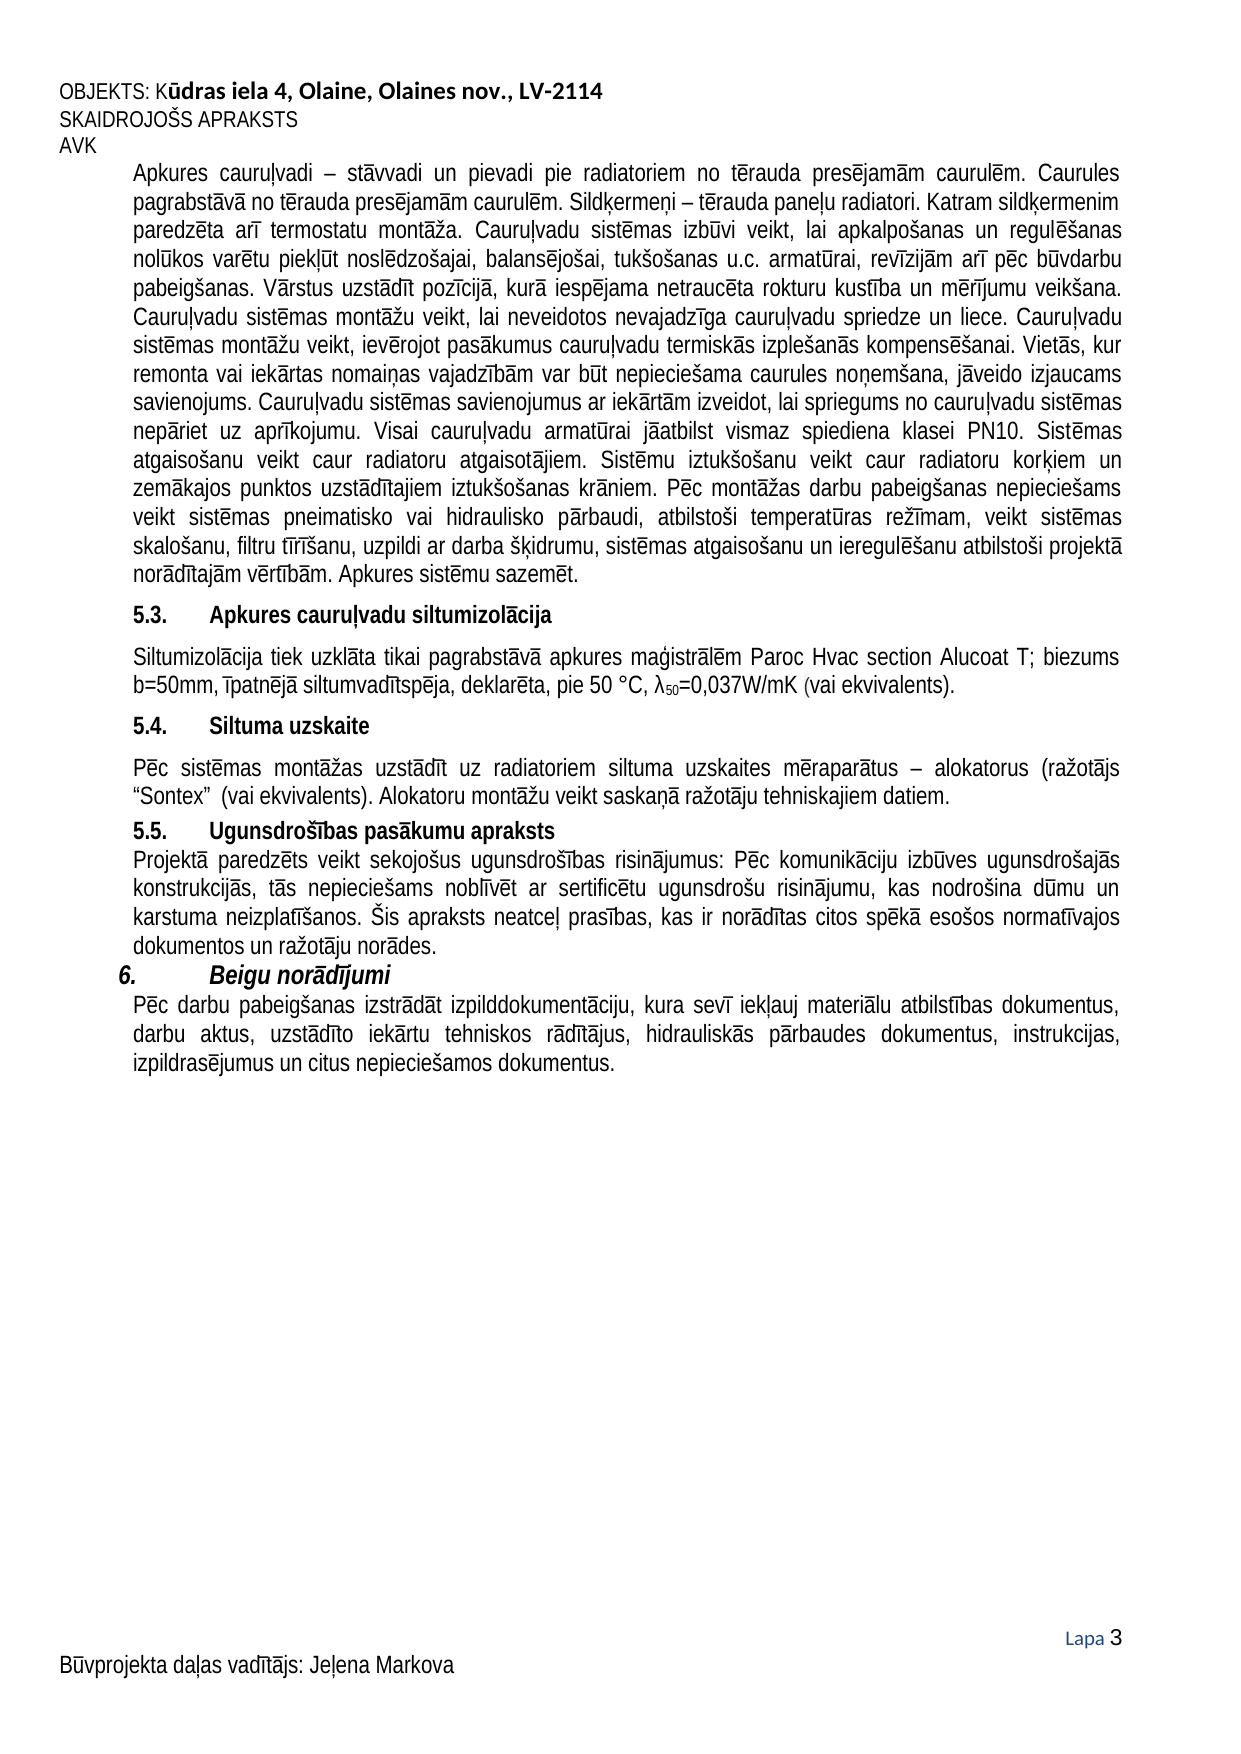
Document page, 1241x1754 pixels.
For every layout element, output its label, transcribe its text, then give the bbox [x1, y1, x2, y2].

text Projektā paredzēts veikt sekojošus ugunsdrošības risinājumus: Pēc komunikāciju izbūves ugunsdrošajās konstrukcijās, tās nepieciešams noblīvēt ar sertificētu ugunsdrošu risinājumu, kas nodrošina dūmu un karstuma neizplatīšanos. Šis apraksts neatceļ prasības, kas ir norādītas citos spēkā esošos normatīvajos dokumentos un ražotāju norādes. [133, 845, 1122, 959]
text Apkures cauruļvadi – stāvvadi un pievadi pie radiatoriem no tērauda presējamām caurulēm. Caurules pagrabstāvā no tērauda presējamām caurulēm. Sildķermeņi – tērauda paneļu radiatori. Katram sildķermenim paredzēta arī termostatu montāža. Cauruļvadu sistēmas izbūvi veikt, lai apkalpošanas un regulēšanas nolūkos varētu piekļūt noslēdzošajai, balansējošai, tukšošanas u.c. armatūrai, revīzijām arī pēc būvdarbu pabeigšanas. Vārstus uzstādīt pozīcijā, kurā iespējama netraucēta rokturu kustība un mērījumu veikšana. Cauruļvadu sistēmas montāžu veikt, lai neveidotos nevajadzīga cauruļvadu spriedze un liece. Cauruļvadu sistēmas montāžu veikt, ievērojot pasākumus cauruļvadu termiskās izplešanās kompensēšanai. Vietās, kur remonta vai iekārtas nomaiņas vajadzībām var būt nepieciešama caurules noņemšana, jāveido izjaucams savienojums. Cauruļvadu sistēmas savienojumus ar iekārtām izveidot, lai spriegums no cauruļvadu sistēmas nepāriet uz aprīkojumu. Visai cauruļvadu armatūrai jāatbilst vismaz spiediena klasei PN10. Sistēmas atgaisošanu veikt caur radiatoru atgaisotājiem. Sistēmu iztukšošanu veikt caur radiatoru korķiem un zemākajos punktos uzstādītajiem iztukšošanas krāniem. Pēc montāžas darbu pabeigšanas nepieciešams veikt sistēmas pneimatisko vai hidraulisko pārbaudi, atbilstoši temperatūras režīmam, veikt sistēmas skalošanu, filtru tīrīšanu, uzpildi ar darba šķidrumu, sistēmas atgaisošanu un ieregulēšanu atbilstoši projektā norādītajām vērtībām. Apkures sistēmu sazemēt. [133, 158, 1122, 588]
list Pēc darbu pabeigšanas izstrādāt izpilddokumentāciju, kura sevī iekļauj materiālu atbilstības dokumentus, darbu aktus, uzstādīto iekārtu tehniskos rādītājus, hidrauliskās pārbaudes dokumentus, instrukcijas, izpildrasējumus un citus nepieciešamos dokumentus. [133, 990, 1122, 1076]
list Apkures cauruļvadu siltumizolācija [133, 600, 1122, 629]
list Ugunsdrošības pasākumu apraksts [133, 816, 1122, 845]
list Beigu norādījumi [118, 959, 1122, 990]
text Pēc sistēmas montāžas uzstādīt uz radiatoriem siltuma uzskaites mēraparātus – alokatorus (ražotājs “Sontex” (vai ekvivalents). Alokatoru montāžu veikt saskaņā ražotāju tehniskajiem datiem. [133, 752, 1122, 810]
list Siltuma uzskaite [133, 711, 1122, 740]
text Siltumizolācija tiek uzklāta tikai pagrabstāvā apkures maģistrālēm Paroc Hvac section Alucoat T; biezums b=50mm, īpatnējā siltumvadītspēja, deklarēta, pie 50 °C, λ50=0,037W/mK (vai ekvivalents). [133, 642, 1122, 699]
